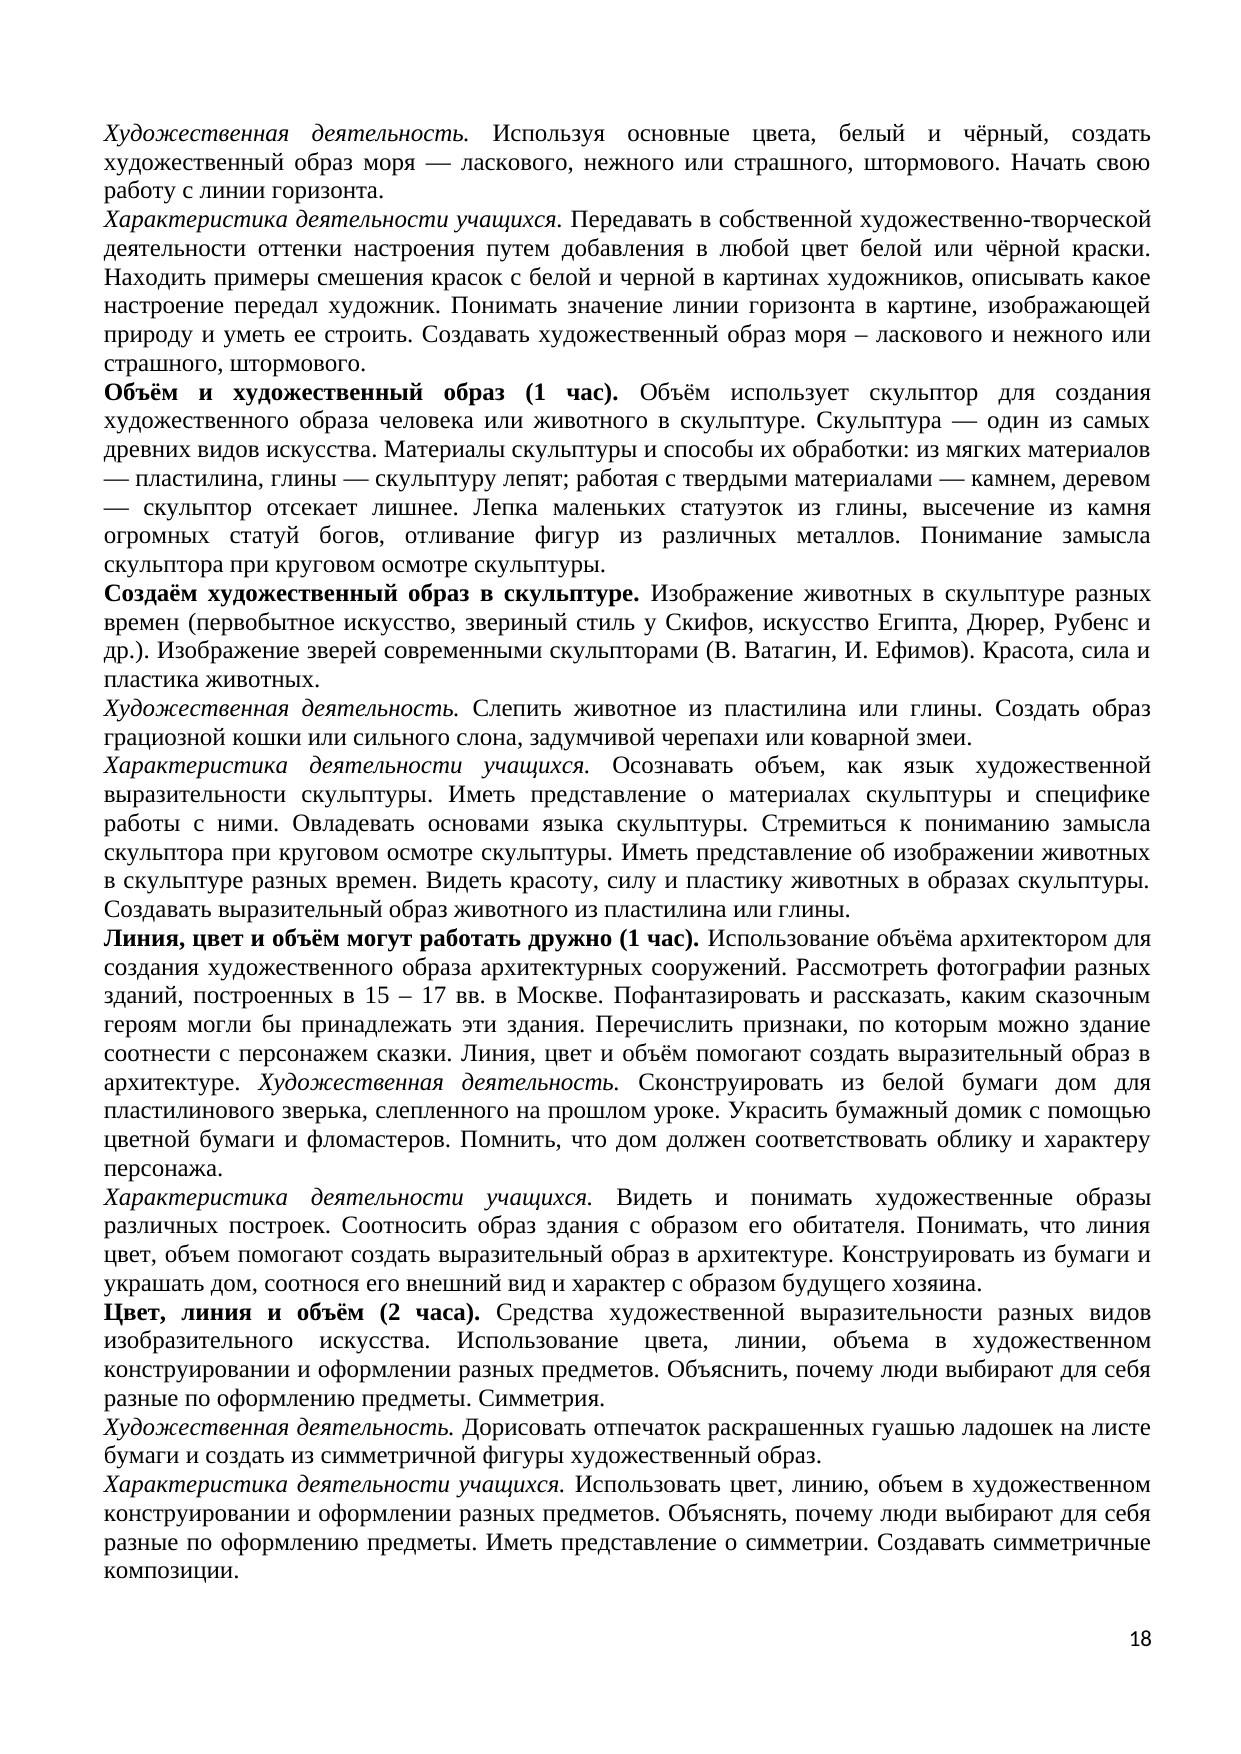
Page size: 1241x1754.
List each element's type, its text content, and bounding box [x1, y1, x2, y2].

text Создаём художественный образ в скульптуре. Изображение животных в скульптуре разных времен (первобытное искусство, звериный стиль у Скифов, искусство Египта, Дюрер, Рубенс и др.). Изображение зверей современными скульпторами (В. Ватагин, И. Ефимов). Красота, сила и пластика животных. [103, 578, 1152, 693]
text Линия, цвет и объём могут работать дружно (1 час). Использование объёма архитектором для создания художественного образа архитектурных сооружений. Рассмотреть фотографии разных зданий, построенных в 15 – 17 вв. в Москве. Пофантазировать и рассказать, каким сказочным героям могли бы принадлежать эти здания. Перечислить признаки, по которым можно здание соотнести с персонажем сказки. Линия, цвет и объём помогают создать выразительный образ в архитектуре. Художественная деятельность. Сконструировать из белой бумаги дом для пластилинового зверька, слепленного на прошлом уроке. Украсить бумажный домик с помощью цветной бумаги и фломастеров. Помнить, что дом должен соответствовать облику и характеру персонажа. [103, 923, 1152, 1182]
text Цвет, линия и объём (2 часа). Средства художественной выразительности разных видов изобразительного искусства. Использование цвета, линии, объема в художественном конструировании и оформлении разных предметов. Объяснить, почему люди выбирают для себя разные по оформлению предметы. Симметрия. [103, 1297, 1152, 1412]
text Характеристика деятельности учащихся. Осознавать объем, как язык художественной выразительности скульптуры. Иметь представление о материалах скульптуры и специфике работы с ними. Овладевать основами языка скульптуры. Стремиться к пониманию замысла скульптора при круговом осмотре скульптуры. Иметь представление об изображении животных в скульптуре разных времен. Видеть красоту, силу и пластику животных в образах скульптуры. Создавать выразительный образ животного из пластилина или глины. [103, 751, 1152, 923]
text Характеристика деятельности учащихся. Передавать в собственной художественно-творческой деятельности оттенки настроения путем добавления в любой цвет белой или чёрной краски. Находить примеры смешения красок с белой и черной в картинах художников, описывать какое настроение передал художник. Понимать значение линии горизонта в картине, изображающей природу и уметь ее строить. Создавать художественный образ моря – ласкового и нежного или страшного, штормового. [103, 204, 1152, 377]
text Объём и художественный образ (1 час). Объём использует скульптор для создания художественного образа человека или животного в скульптуре. Скульптура — один из самых древних видов искусства. Материалы скульптуры и способы их обработки: из мягких материалов — пластилина, глины — скульптуру лепят; работая с твердыми материалами — камнем, деревом — скульптор отсекает лишнее. Лепка маленьких статуэток из глины, высечение из камня огромных статуй богов, отливание фигур из различных металлов. Понимание замысла скульптора при круговом осмотре скульптуры. [103, 377, 1152, 578]
text Художественная деятельность. Дорисовать отпечаток раскрашенных гуашью ладошек на листе бумаги и создать из симметричной фигуры художественный образ. [103, 1412, 1152, 1469]
text Характеристика деятельности учащихся. Видеть и понимать художественные образы различных построек. Соотносить образ здания с образом его обитателя. Понимать, что линия цвет, объем помогают создать выразительный образ в архитектуре. Конструировать из бумаги и украшать дом, соотнося его внешний вид и характер с образом будущего хозяина. [103, 1182, 1152, 1297]
text Характеристика деятельности учащихся. Использовать цвет, линию, объем в художественном конструировании и оформлении разных предметов. Объяснять, почему люди выбирают для себя разные по оформлению предметы. Иметь представление о симметрии. Создавать симметричные композиции. [103, 1469, 1152, 1584]
text Художественная деятельность. Используя основные цвета, белый и чёрный, создать художественный образ моря — ласкового, нежного или страшного, штормового. Начать свою работу с линии горизонта. [103, 118, 1152, 204]
text Художественная деятельность. Слепить животное из пластилина или глины. Создать образ грациозной кошки или сильного слона, задумчивой черепахи или коварной змеи. [103, 693, 1152, 751]
